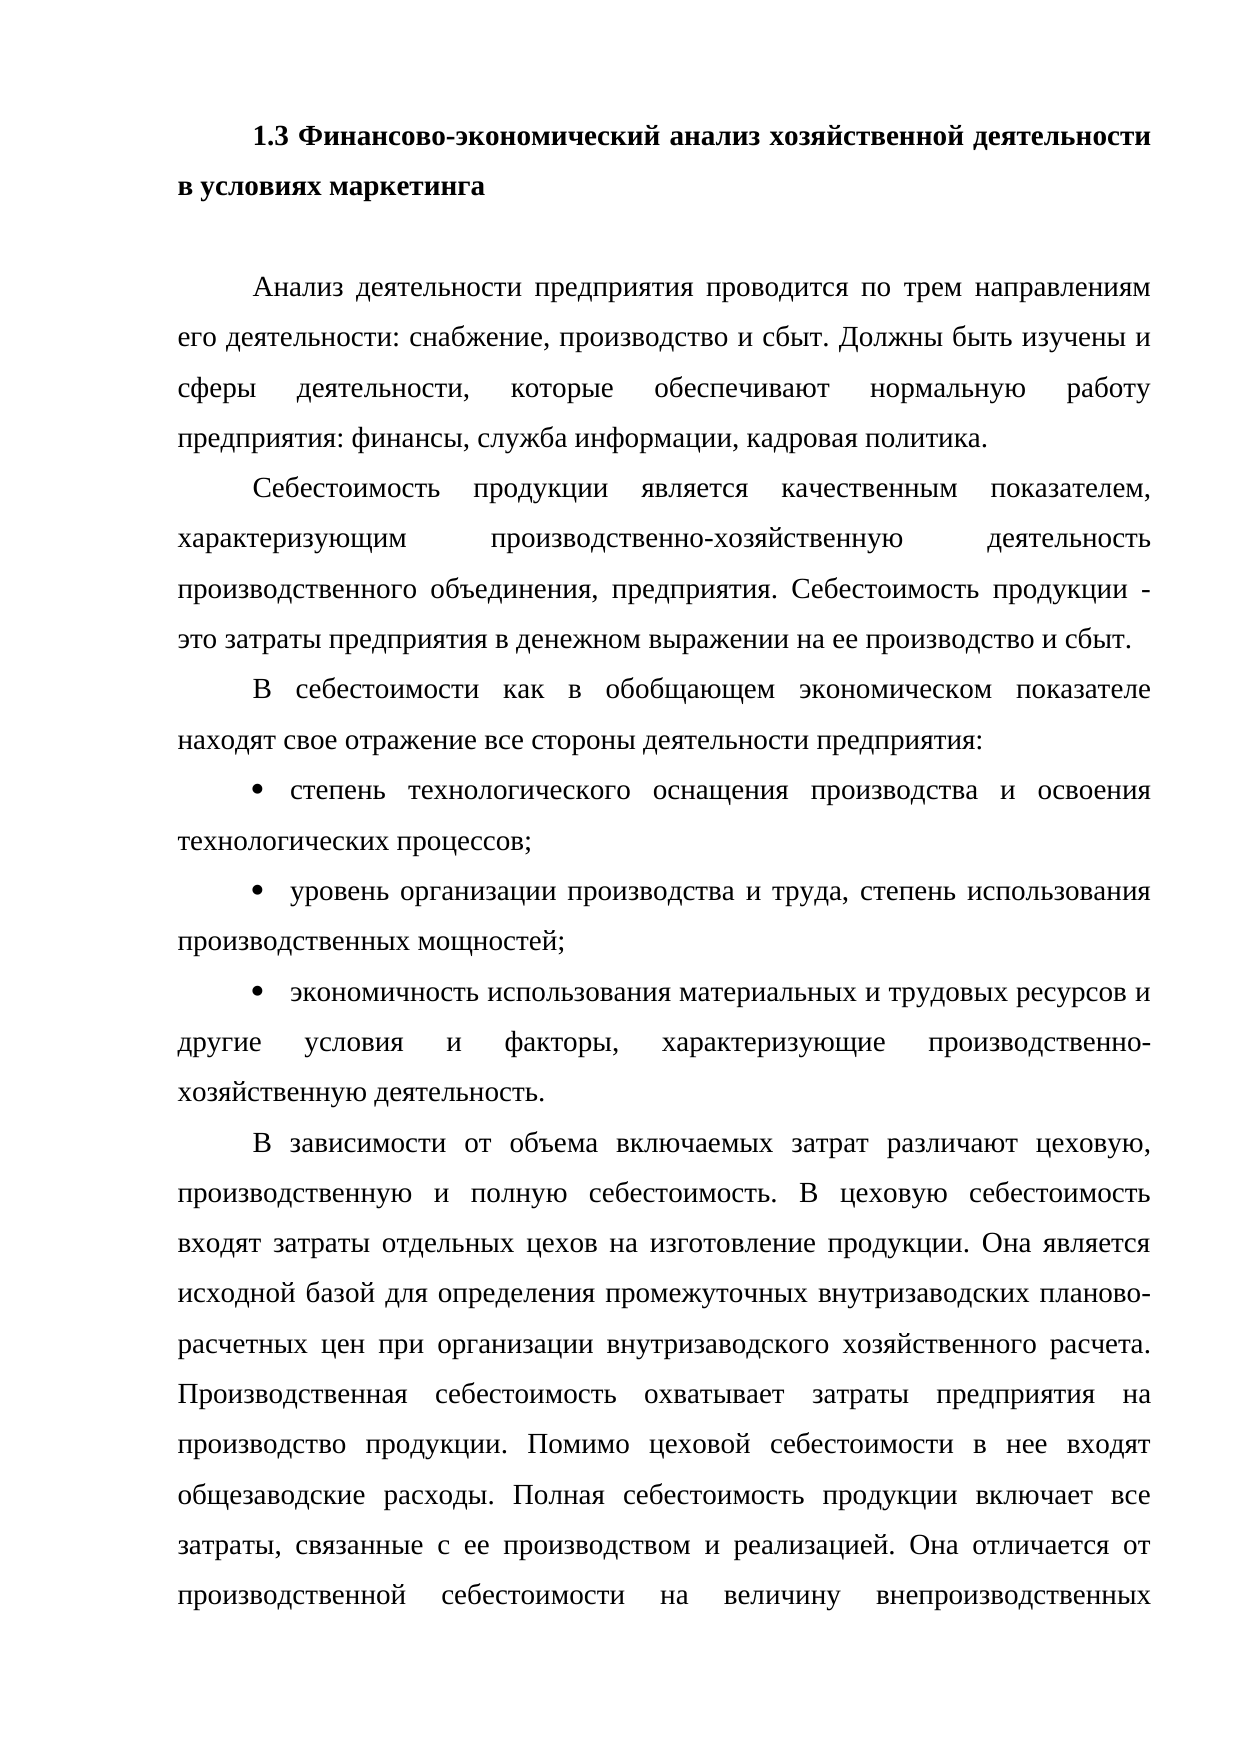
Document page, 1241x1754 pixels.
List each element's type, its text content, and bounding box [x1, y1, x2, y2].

list уровень организации производства и труда, степень использования производственных мощностей; [177, 873, 1152, 957]
list экономичность использования материальных и трудовых ресурсов и другие условия и факторы, характеризующие производственно-хозяйственную деятельность. [177, 974, 1152, 1108]
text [177, 1125, 1152, 1611]
text 1.3 Финансово-экономический анализ хозяйственной деятельности в условиях маркетинга [177, 118, 1152, 202]
text В себестоимости как в обобщающем экономическом показателе находят свое отражение все стороны деятельности предприятия: [177, 672, 1152, 755]
list степень технологического оснащения производства и освоения технологических процессов; [177, 772, 1152, 856]
text Анализ деятельности предприятия проводится по трем направлениям его деятельности: снабжение, производство и сбыт. Должны быть изучены и сферы деятельности, которые обеспечивают нормальную работу предприятия: финансы, служба информации, кадровая политика. [177, 269, 1152, 453]
text Себестоимость продукции является качественным показателем, характеризующим производственно-хозяйственную деятельность производственного объединения, предприятия. Себестоимость продукции - это затраты предприятия в денежном выражении на ее производство и сбыт. [177, 470, 1152, 655]
